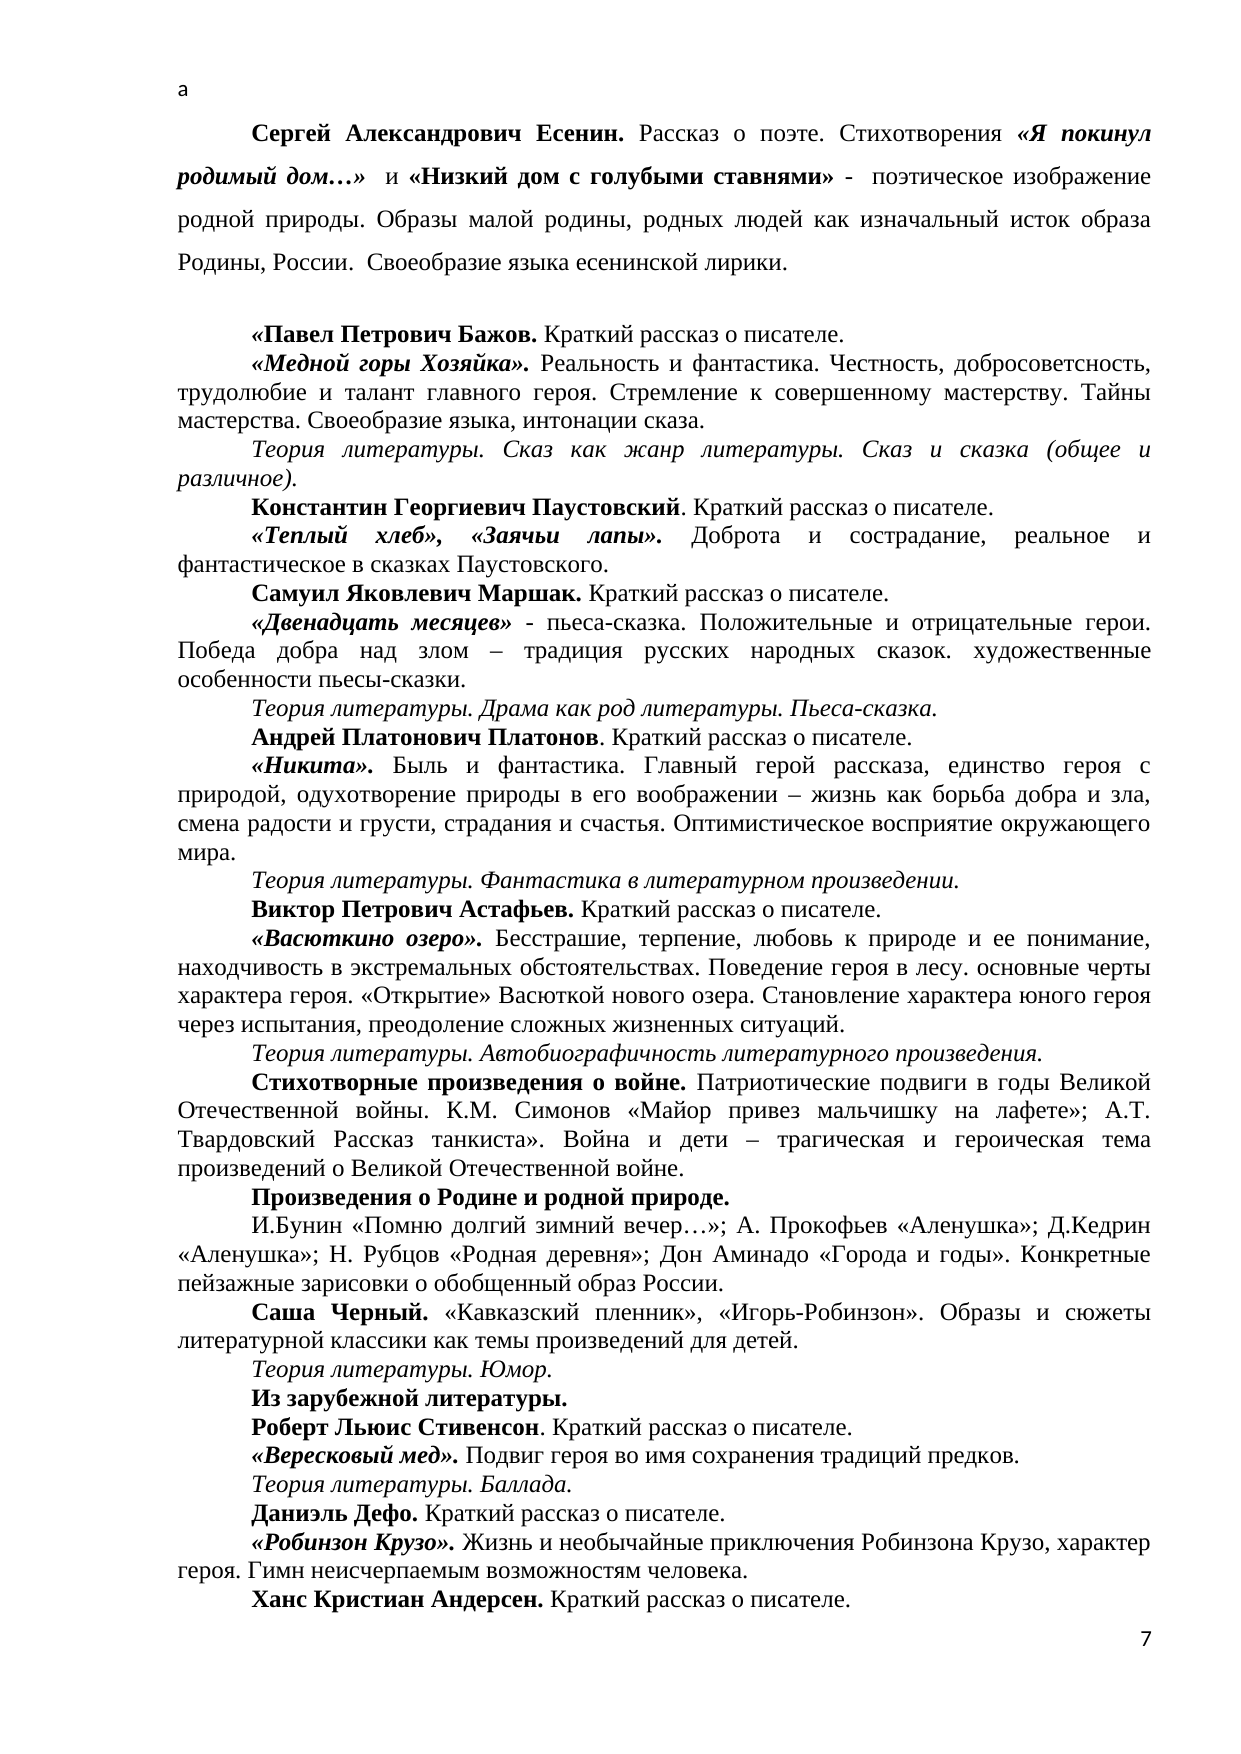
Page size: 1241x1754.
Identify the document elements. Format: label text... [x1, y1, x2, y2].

text Теория литературы. Баллада. [177, 1469, 1152, 1498]
text Теория литературы. Юмор. [177, 1354, 1152, 1383]
text Самуил Яковлевич Маршак. Краткий рассказ о писателе. [177, 578, 1152, 607]
text «Медной горы Хозяйка». Реальность и фантастика. Честность, добросоветсность, трудолюбие и талант главного героя. Стремление к совершенному мастерству. Тайны мастерства. Своеобразие языка, интонации сказа. [177, 348, 1152, 434]
text «Павел Петрович Бажов. Краткий рассказ о писателе. [177, 319, 1152, 348]
text Саша Черный. «Кавказский пленник», «Игорь-Робинзон». Образы и сюжеты литературной классики как темы произведений для детей. [177, 1297, 1152, 1354]
text Виктор Петрович Астафьев. Краткий рассказ о писателе. [177, 894, 1152, 923]
text Теория литературы. Фантастика в литературном произведении. [177, 866, 1152, 894]
text Сергей Александрович Есенин. Рассказ о поэте. Стихотворения «Я покинул родимый дом…» и «Низкий дом с голубыми ставнями» - поэтическое изображение родной природы. Образы малой родины, родных людей как изначальный исток образа Родины, России. Своеобразие языка есенинской лирики. [177, 118, 1152, 276]
text «Васюткино озеро». Бесстрашие, терпение, любовь к природе и ее понимание, находчивость в экстремальных обстоятельствах. Поведение героя в лесу. основные черты характера героя. «Открытие» Васюткой нового озера. Становление характера юного героя через испытания, преодоление сложных жизненных ситуаций. [177, 923, 1152, 1038]
text Теория литературы. Драма как род литературы. Пьеса-сказка. [177, 693, 1152, 722]
text «Теплый хлеб», «Заячьи лапы». Доброта и сострадание, реальное и фантастическое в сказках Паустовского. [177, 521, 1152, 578]
text Стихотворные произведения о войне. Патриотические подвиги в годы Великой Отечественной войны. К.М. Симонов «Майор привез мальчишку на лафете»; А.Т. Твардовский Рассказ танкиста». Война и дети – трагическая и героическая тема произведений о Великой Отечественной войне. [177, 1067, 1152, 1182]
text «Робинзон Крузо». Жизнь и необычайные приключения Робинзона Крузо, характер героя. Гимн неисчерпаемым возможностям человека. [177, 1527, 1152, 1584]
text «Вересковый мед». Подвиг героя во имя сохранения традиций предков. [177, 1441, 1152, 1469]
text Константин Георгиевич Паустовский. Краткий рассказ о писателе. [177, 492, 1152, 521]
text «Двенадцать месяцев» - пьеса-сказка. Положительные и отрицательные герои. Победа добра над злом – традиция русских народных сказок. художественные особенности пьесы-сказки. [177, 607, 1152, 693]
text Произведения о Родине и родной природе. [177, 1182, 1152, 1211]
text Ханс Кристиан Андерсен. Краткий рассказ о писателе. [177, 1584, 1152, 1613]
text Андрей Платонович Платонов. Краткий рассказ о писателе. [177, 722, 1152, 751]
text Теория литературы. Автобиографичность литературного произведения. [177, 1038, 1152, 1067]
text Теория литературы. Сказ как жанр литературы. Сказ и сказка (общее и различное). [177, 434, 1152, 492]
text Роберт Льюис Стивенсон. Краткий рассказ о писателе. [177, 1412, 1152, 1441]
text Из зарубежной литературы. [177, 1383, 1152, 1412]
text Даниэль Дефо. Краткий рассказ о писателе. [177, 1498, 1152, 1527]
text И.Бунин «Помню долгий зимний вечер…»; А. Прокофьев «Аленушка»; Д.Кедрин «Аленушка»; Н. Рубцов «Родная деревня»; Дон Аминадо «Города и годы». Конкретные пейзажные зарисовки о обобщенный образ России. [177, 1211, 1152, 1297]
text «Никита». Быль и фантастика. Главный герой рассказа, единство героя с природой, одухотворение природы в его воображении – жизнь как борьба добра и зла, смена радости и грусти, страдания и счастья. Оптимистическое восприятие окружающего мира. [177, 751, 1152, 866]
